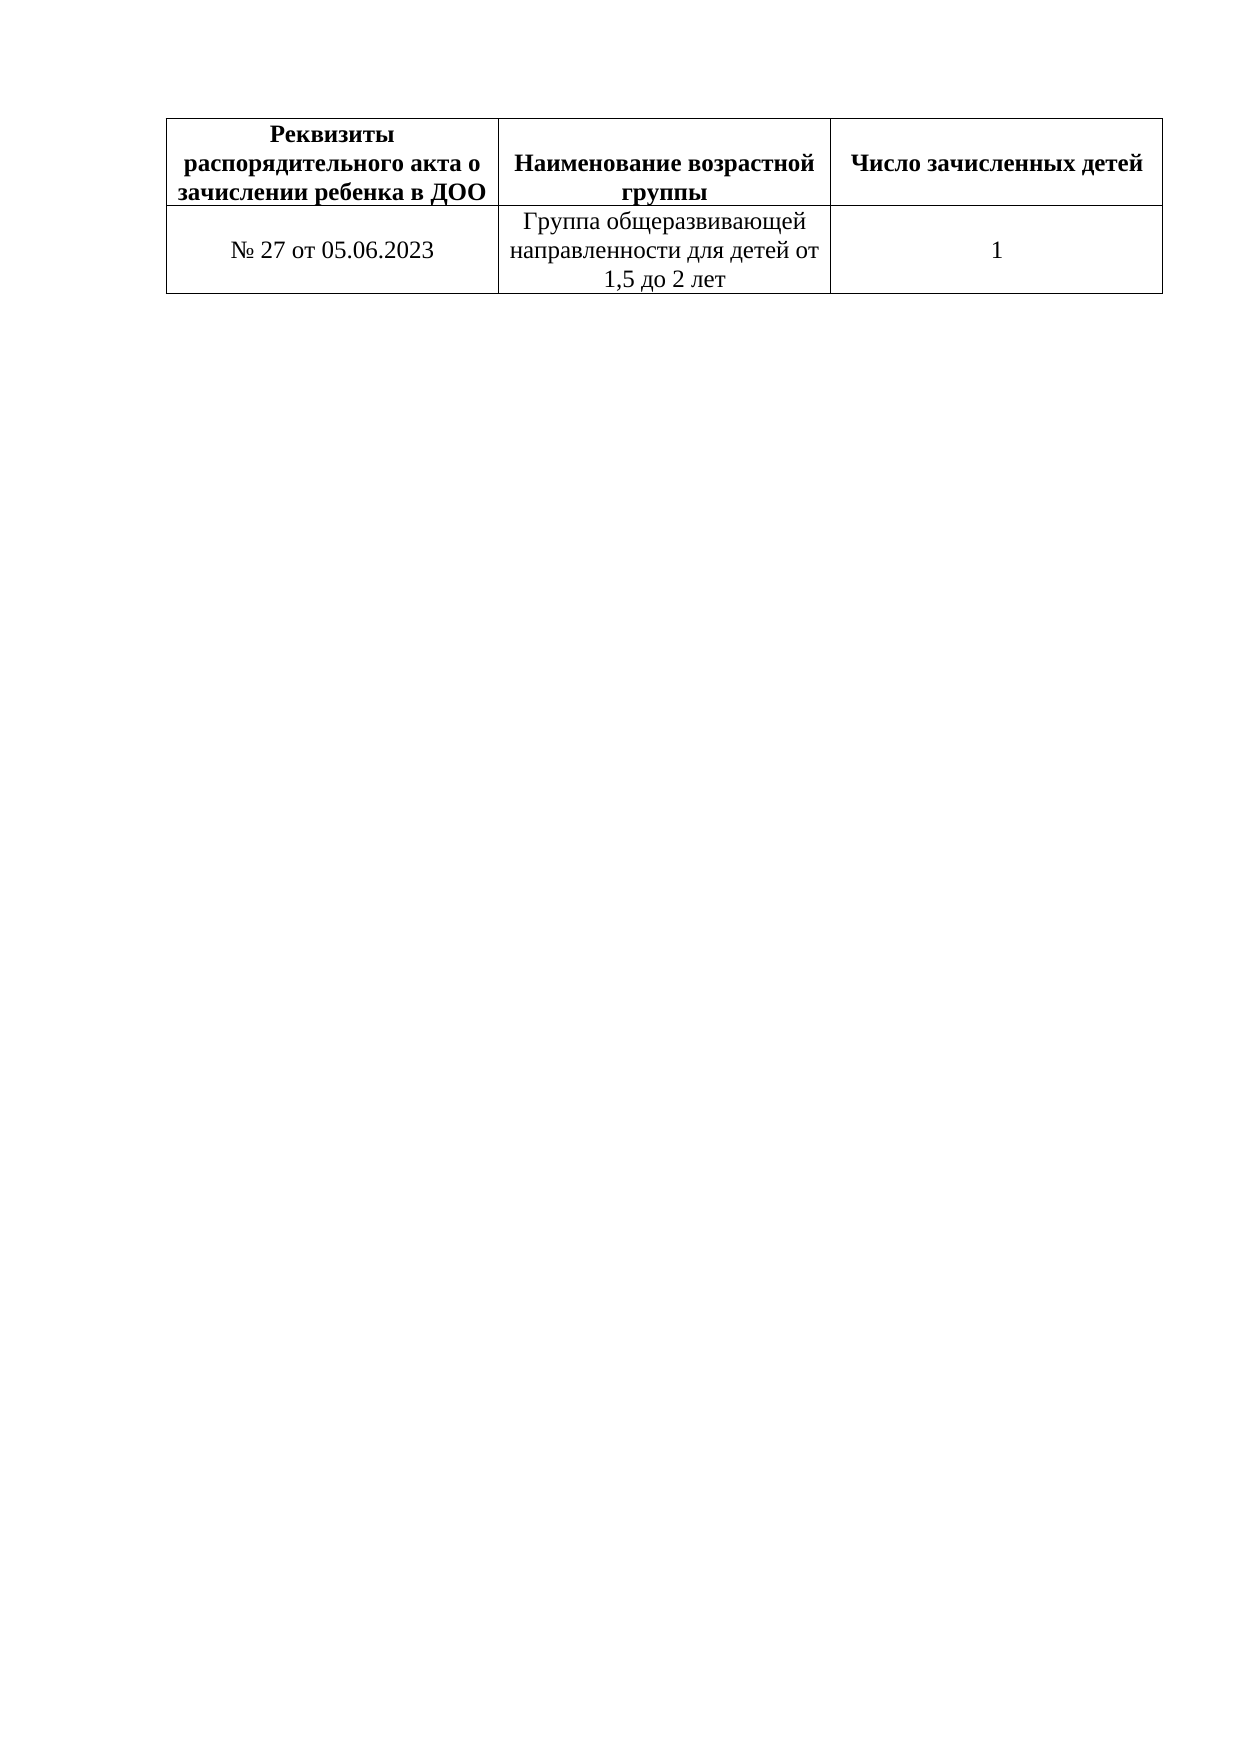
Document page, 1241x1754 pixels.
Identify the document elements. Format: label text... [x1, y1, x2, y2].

table_header Наименование возрастной группы [499, 119, 830, 205]
table_cell 1 [831, 206, 1162, 293]
table_cell № 27 от 05.06.2023 [167, 206, 498, 293]
table_header Число зачисленных детей [831, 119, 1162, 205]
table_cell Группа общеразвивающей направленности для детей от 1,5 до 2 лет [499, 206, 830, 293]
table_header Реквизиты распорядительного акта о зачислении ребенка в ДОО [167, 119, 498, 205]
